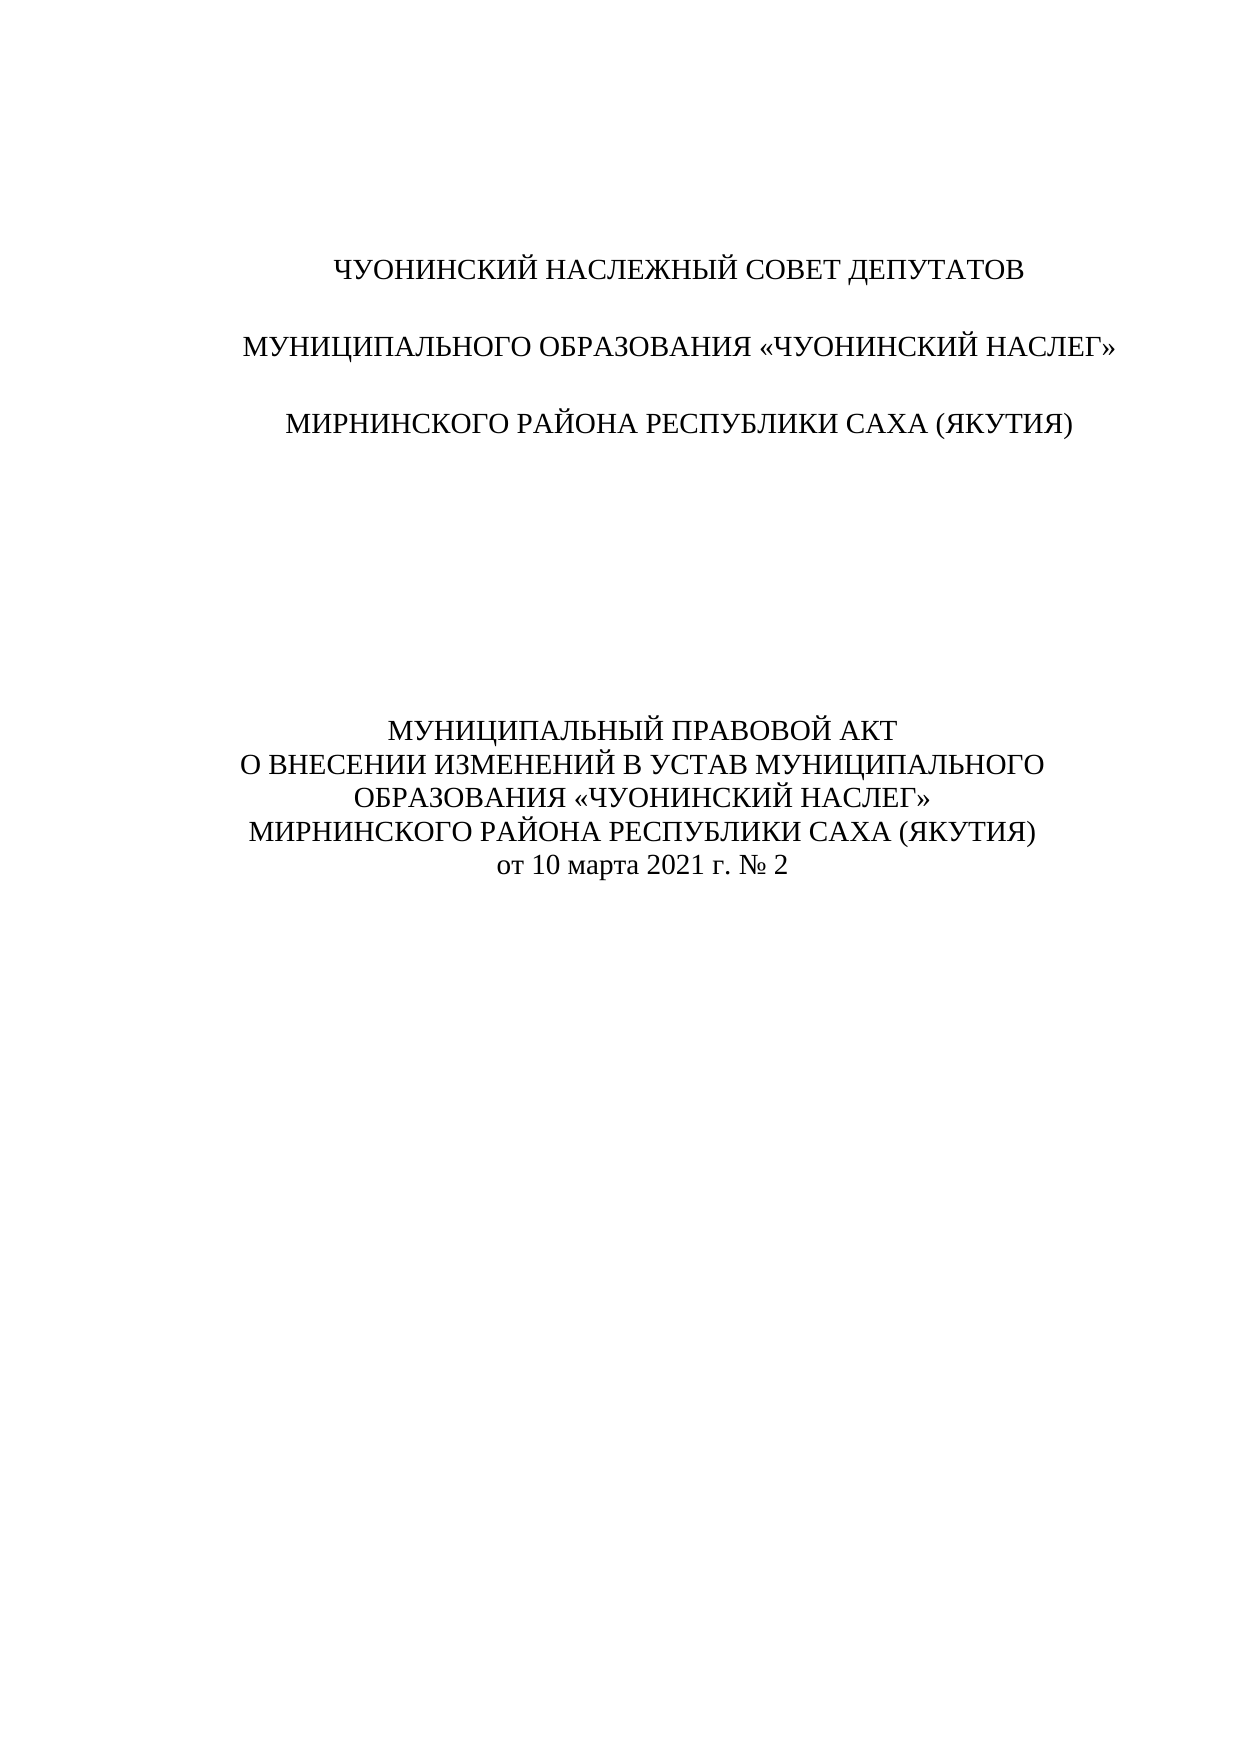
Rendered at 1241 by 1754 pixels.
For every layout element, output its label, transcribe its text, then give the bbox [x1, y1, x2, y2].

text МИРНИНСКОГО РАЙОНА РЕСПУБЛИКИ САХА (ЯКУТИЯ) [162, 814, 1122, 847]
text МИРНИНСКОГО РАЙОНА РЕСПУБЛИКИ САХА (ЯКУТИЯ) [162, 406, 1122, 440]
text от 10 марта 2021 г. № 2 [162, 847, 1122, 881]
text МУНИЦИПАЛЬНЫЙ ПРАВОВОЙ АКТ [162, 713, 1122, 747]
text МУНИЦИПАЛЬНОГО ОБРАЗОВАНИЯ «ЧУОНИНСКИЙ НАСЛЕГ» [162, 329, 1122, 363]
text О ВНЕСЕНИИ ИЗМЕНЕНИЙ В УСТАВ МУНИЦИПАЛЬНОГО ОБРАЗОВАНИЯ «ЧУОНИНСКИЙ НАСЛЕГ» [162, 747, 1122, 814]
text ЧУОНИНСКИЙ НАСЛЕЖНЫЙ СОВЕТ ДЕПУТАТОВ [162, 252, 1122, 286]
